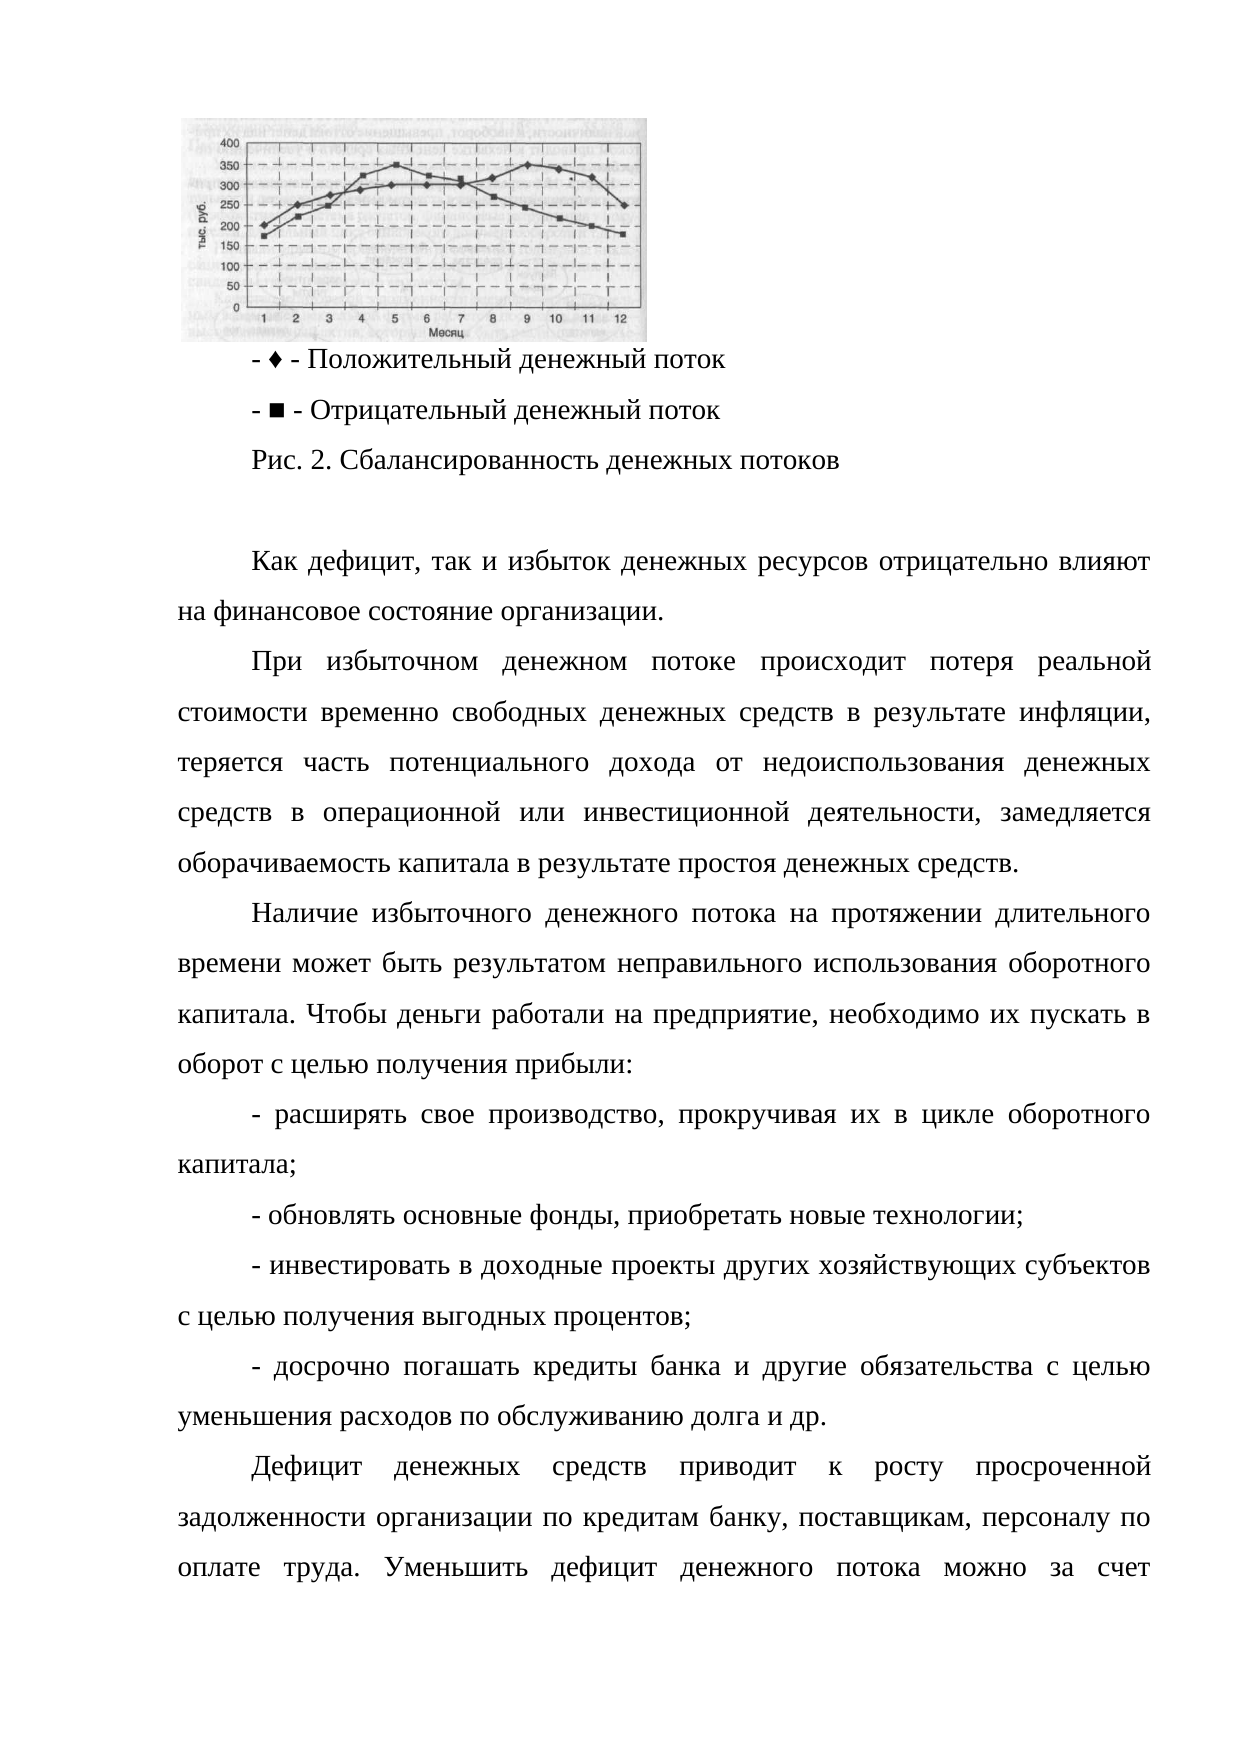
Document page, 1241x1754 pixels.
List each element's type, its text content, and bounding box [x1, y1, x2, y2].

text - ♦ - Положительный денежный поток [177, 342, 1152, 375]
picture [181, 118, 647, 342]
text Рис. 2. Сбалансированность денежных потоков [177, 442, 1152, 476]
text - обновлять основные фонды, приобретать новые технологии; [177, 1197, 1152, 1231]
text - досрочно погашать кредиты банка и другие обязательства с целью уменьшения расходов по обслуживанию долга и др. [177, 1348, 1152, 1432]
text - ■ - Отрицательный денежный поток [177, 392, 1152, 426]
text - расширять свое производство, прокручивая их в цикле оборотного капитала; [177, 1096, 1152, 1180]
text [177, 1448, 1152, 1583]
text Наличие избыточного денежного потока на протяжении длительного времени может быть результатом неправильного использования оборотного капитала. Чтобы деньги работали на предприятие, необходимо их пускать в оборот с целью получения прибыли: [177, 895, 1152, 1079]
text Как дефицит, так и избыток денежных ресурсов отрицательно влияют на финансовое состояние организации. [177, 543, 1152, 627]
text При избыточном денежном потоке происходит потеря реальной стоимости временно свободных денежных средств в результате инфляции, теряется часть потенциального дохода от недоиспользования денежных средств в операционной или инвестиционной деятельности, замедляется оборачиваемость капитала в результате простоя денежных средств. [177, 643, 1152, 878]
text - инвестировать в доходные проекты других хозяйствующих субъектов с целью получения выгодных процентов; [177, 1247, 1152, 1331]
